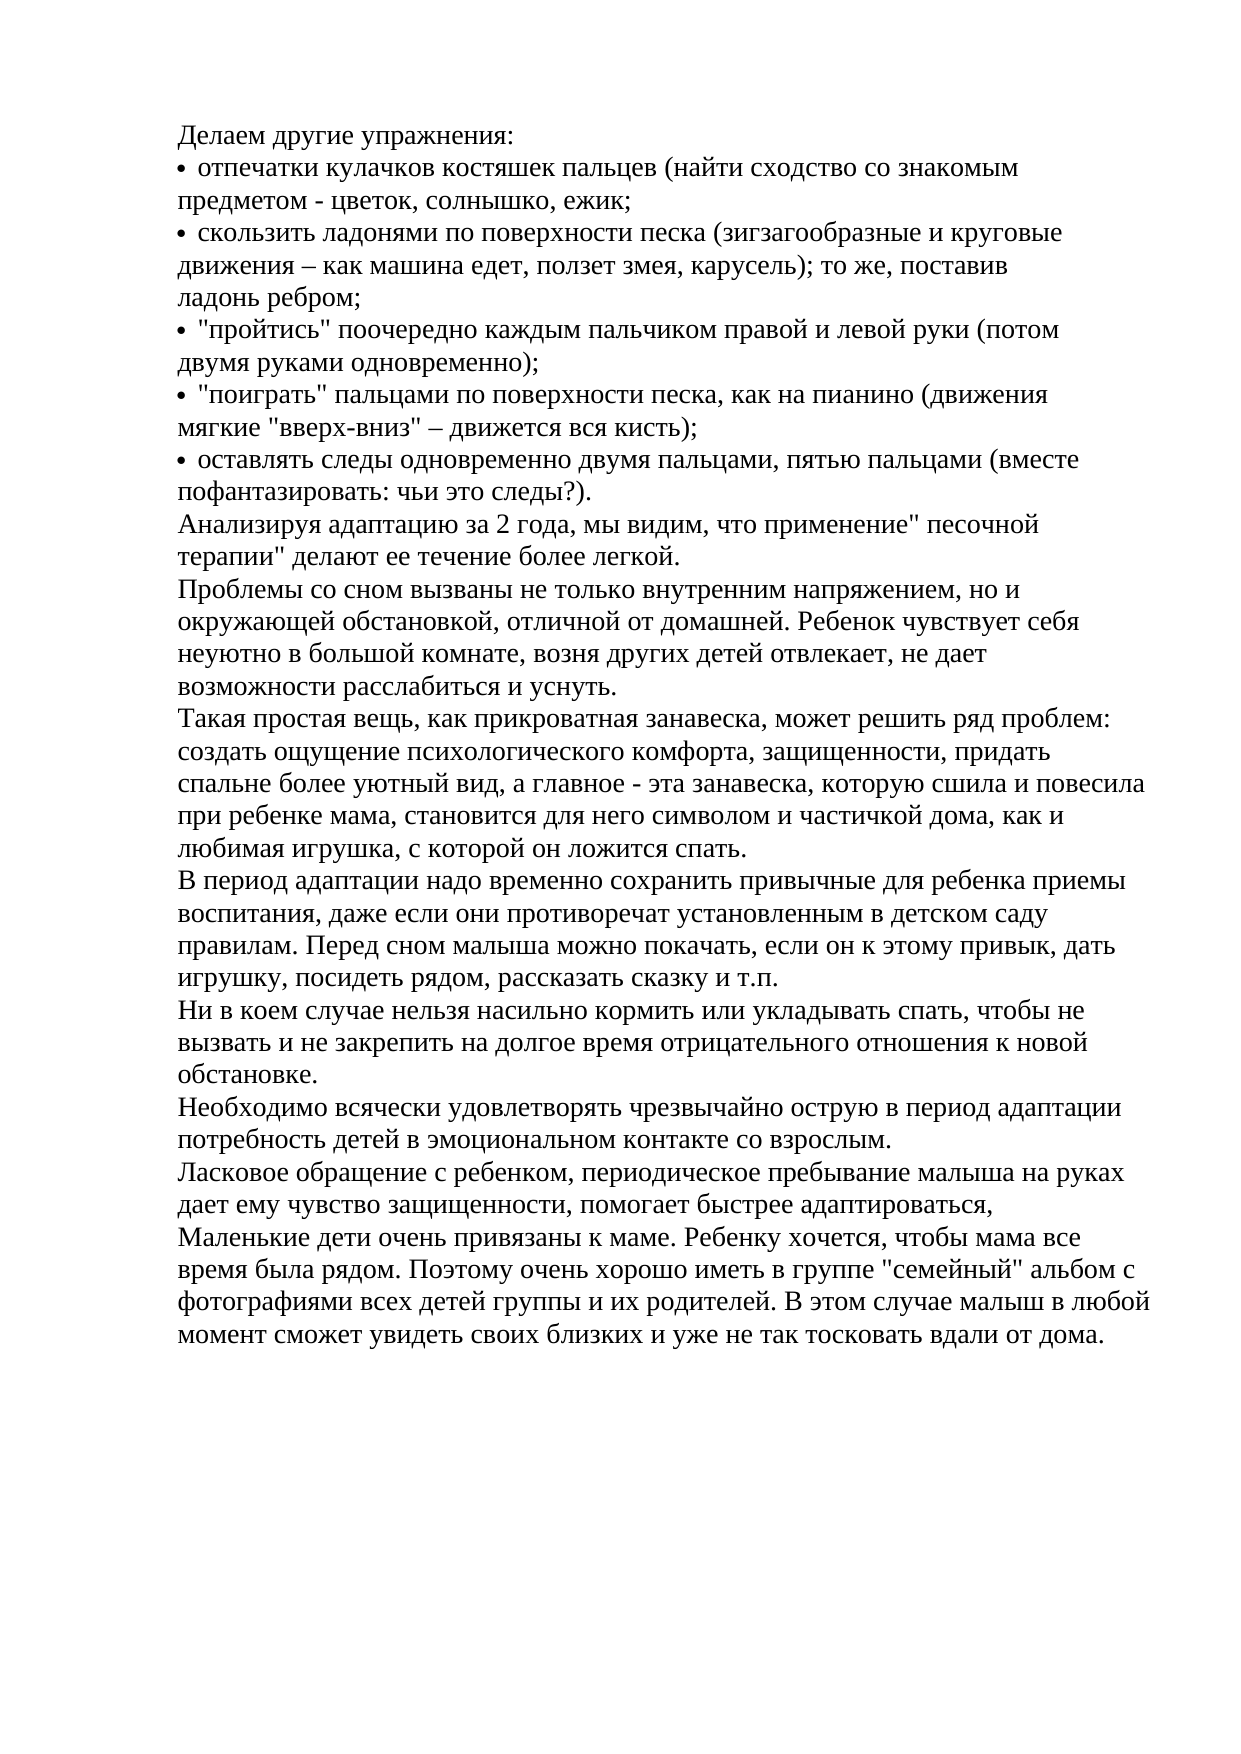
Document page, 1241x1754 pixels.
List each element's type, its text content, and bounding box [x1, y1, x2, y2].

text мягкие "вверх-вниз" – движется вся кисть); [177, 410, 1152, 442]
text В период адаптации надо временно сохранить привычные для ребенка приемы воспитания, даже если они противоречат установленным в детском саду правилам. Перед сном малыша можно покачать, если он к этому привык, дать игрушку, посидеть рядом, рассказать сказку и т.п. [177, 863, 1152, 993]
text создать ощущение психологического комфорта, защищенности, придать спальне более уютный вид, а главное - эта занавеска, которую сшила и повесила при ребенке мама, становится для него символом и частичкой дома, как и любимая игрушка, с которой он ложится спать. [177, 734, 1152, 863]
text Необходимо всячески удовлетворять чрезвычайно острую в период адаптации потребность детей в эмоциональном контакте со взрослым. [177, 1090, 1152, 1155]
text предметом - цветок, солнышко, ежик; [177, 183, 1152, 215]
text отпечатки кулачков костяшек пальцев (найти сходство со знакомым [177, 151, 1152, 183]
text скользить ладонями по поверхности песка (зигзагообразные и круговые [177, 215, 1152, 248]
text Ни в коем случае нельзя насильно кормить или укладывать спать, чтобы не [177, 993, 1152, 1025]
text "поиграть" пальцами по поверхности песка, как на пианино (движения [177, 377, 1152, 410]
text обстановке. [177, 1058, 1152, 1090]
text пофантазировать: чьи это следы?). [177, 474, 1152, 507]
text ладонь ребром; [177, 280, 1152, 312]
text окружающей обстановкой, отличной от домашней. Ребенок чувствует себя [177, 604, 1152, 636]
text Такая простая вещь, как прикроватная занавеска, может решить ряд проблем: [177, 701, 1152, 734]
text Анализируя адаптацию за 2 года, мы видим, что применение" песочной терапии" делают ее течение более легкой. [177, 507, 1152, 572]
text "пройтись" поочередно каждым пальчиком правой и левой руки (потом [177, 312, 1152, 345]
text двумя руками одновременно); [177, 345, 1152, 377]
text оставлять следы одновременно двумя пальцами, пятью пальцами (вместе [177, 442, 1152, 474]
text Ласковое обращение с ребенком, периодическое пребывание малыша на руках дает ему чувство защищенности, помогает быстрее адаптироваться, [177, 1155, 1152, 1219]
text движения – как машина едет, ползет змея, карусель); то же, поставив [177, 248, 1152, 280]
text вызвать и не закрепить на долгое время отрицательного отношения к новой [177, 1025, 1152, 1058]
text неуютно в большой комнате, возня других детей отвлекает, не дает возможности расслабиться и уснуть. [177, 636, 1152, 701]
text Проблемы со сном вызваны не только внутренним напряжением, но и [177, 572, 1152, 604]
text Делаем другие упражнения: [177, 118, 1152, 151]
text Маленькие дети очень привязаны к маме. Ребенку хочется, чтобы мама все время была рядом. Поэтому очень хорошо иметь в группе "семейный" альбом с фотографиями всех детей группы и их родителей. В этом случае малыш в любой момент сможет увидеть своих близких и уже не так тосковать вдали от дома. [177, 1219, 1152, 1349]
